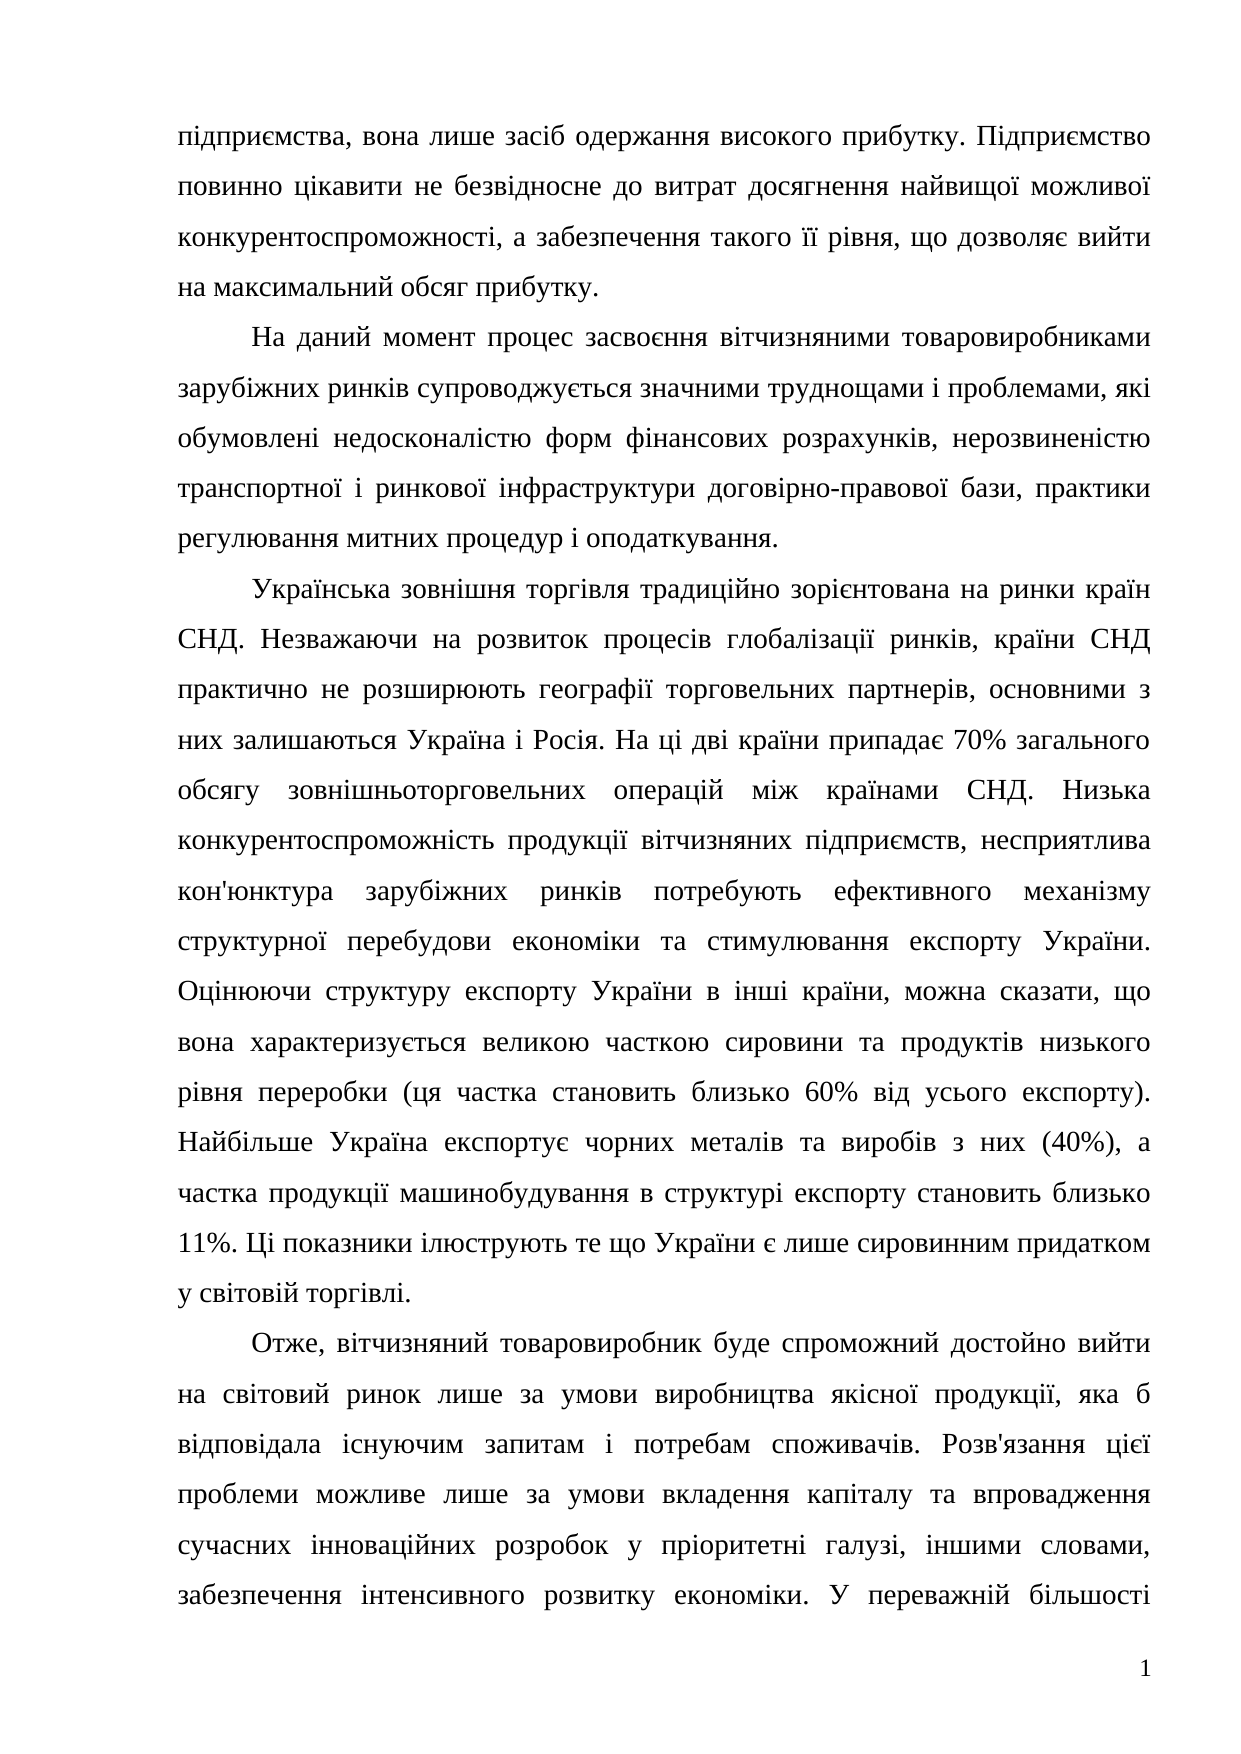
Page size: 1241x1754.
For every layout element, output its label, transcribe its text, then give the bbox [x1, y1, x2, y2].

text Українська зовнішня торгівля традиційно зорієнтована на ринки країн СНД. Незважаючи на розвиток процесів глобалізації ринків, країни СНД практично не розширюють географії торговельних партнерів, основними з них залишаються Україна і Росія. На ці дві країни припадає 70% загального обсягу зовнішньоторговельних операцій між країнами СНД. Низька конкурентоспроможність продукції вітчизняних підприємств, несприятлива кон'юнктура зарубіжних ринків потребують ефективного механізму структурної перебудови економіки та стимулювання експорту України. Оцінюючи структуру експорту України в інші країни, можна сказати, що вона характеризується великою часткою сировини та продуктів низького рівня переробки (ця частка становить близько 60% від усього експорту). Найбільше Україна експортує чорних металів та виробів з них (40%), а частка продукції машинобудування в структурі експорту становить близько 11%. Ці показники ілюструють те що України є лише сировинним придатком у світовій торгівлі. [177, 571, 1152, 1309]
text На даний момент процес засвоєння вітчизняними товаровиробниками зарубіжних ринків супроводжується значними труднощами і проблемами, які обумовлені недосконалістю форм фінансових розрахунків, нерозвиненістю транспортної і ринкової інфраструктури договірно-правової бази, практики регулювання митних процедур і оподаткування. [177, 319, 1152, 554]
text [177, 1326, 1152, 1611]
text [177, 118, 1152, 303]
